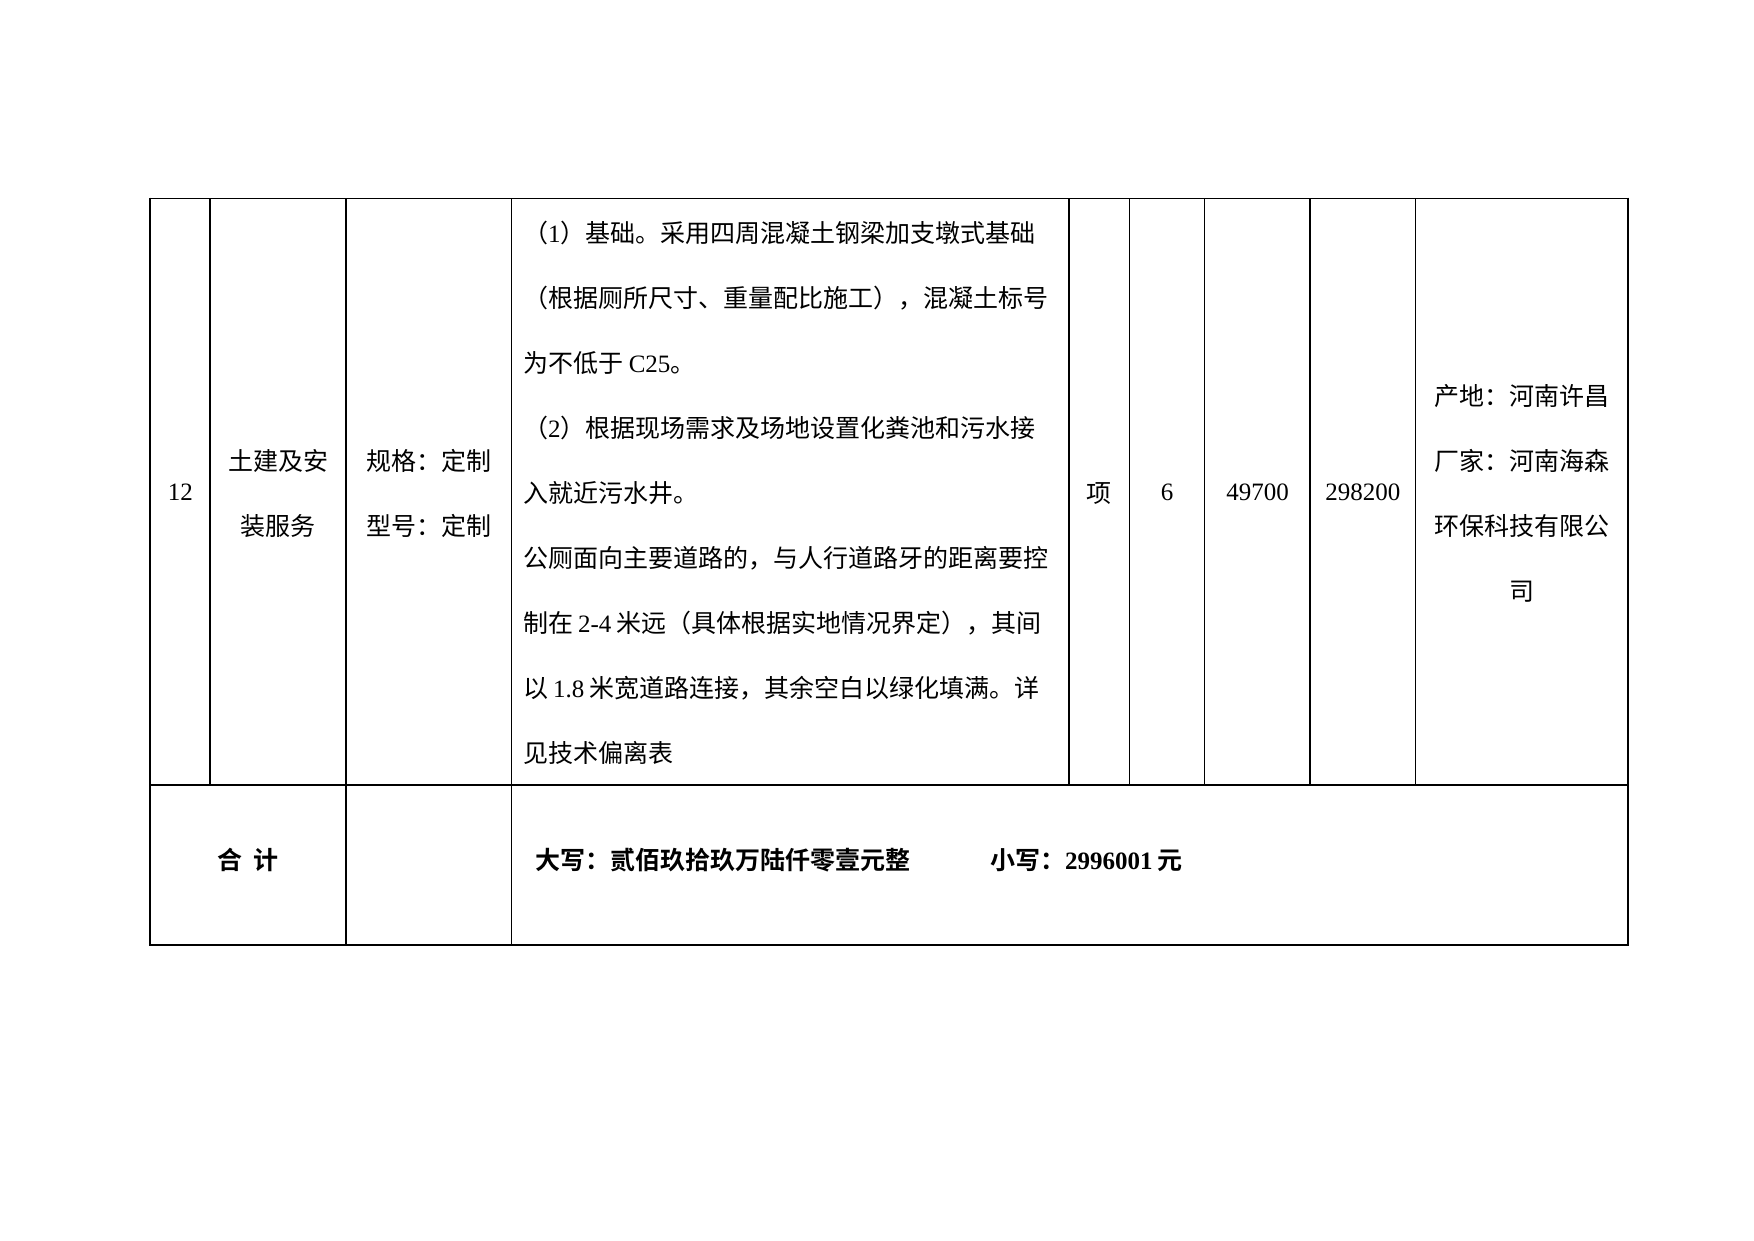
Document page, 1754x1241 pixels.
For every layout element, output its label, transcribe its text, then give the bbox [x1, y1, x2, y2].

table_cell 项 [1070, 199, 1129, 784]
table_cell 产地：河南许昌 厂家：河南海森环保科技有限公司 [1416, 199, 1627, 784]
table_cell 土建及安装服务 [211, 199, 345, 784]
table_cell （1）基础。采用四周混凝土钢梁加支墩式基础（根据厕所尺寸、重量配比施工），混凝土标号为不低于 C25。 （2）根据现场需求及场地设置化粪池和污水接入就近污水井。 公厕面向主要道路的，与人行道路牙的距离要控制在2-4米远（具体根据实地情况界定），其间以1.8米宽道路连接，其余空白以绿化填满。详见技术偏离表 [512, 199, 1068, 784]
table_cell 49700 [1205, 199, 1309, 784]
table_cell 规格：定制 型号：定制 [347, 199, 511, 784]
table_cell 298200 [1311, 199, 1415, 784]
table_cell 合 计 [151, 786, 345, 944]
table_cell 12 [151, 199, 209, 784]
table_cell 大写：贰佰玖拾玖万陆仟零壹元整 小写：2996001元 [512, 786, 1627, 944]
table_cell [347, 786, 511, 944]
table_cell 6 [1130, 199, 1204, 784]
